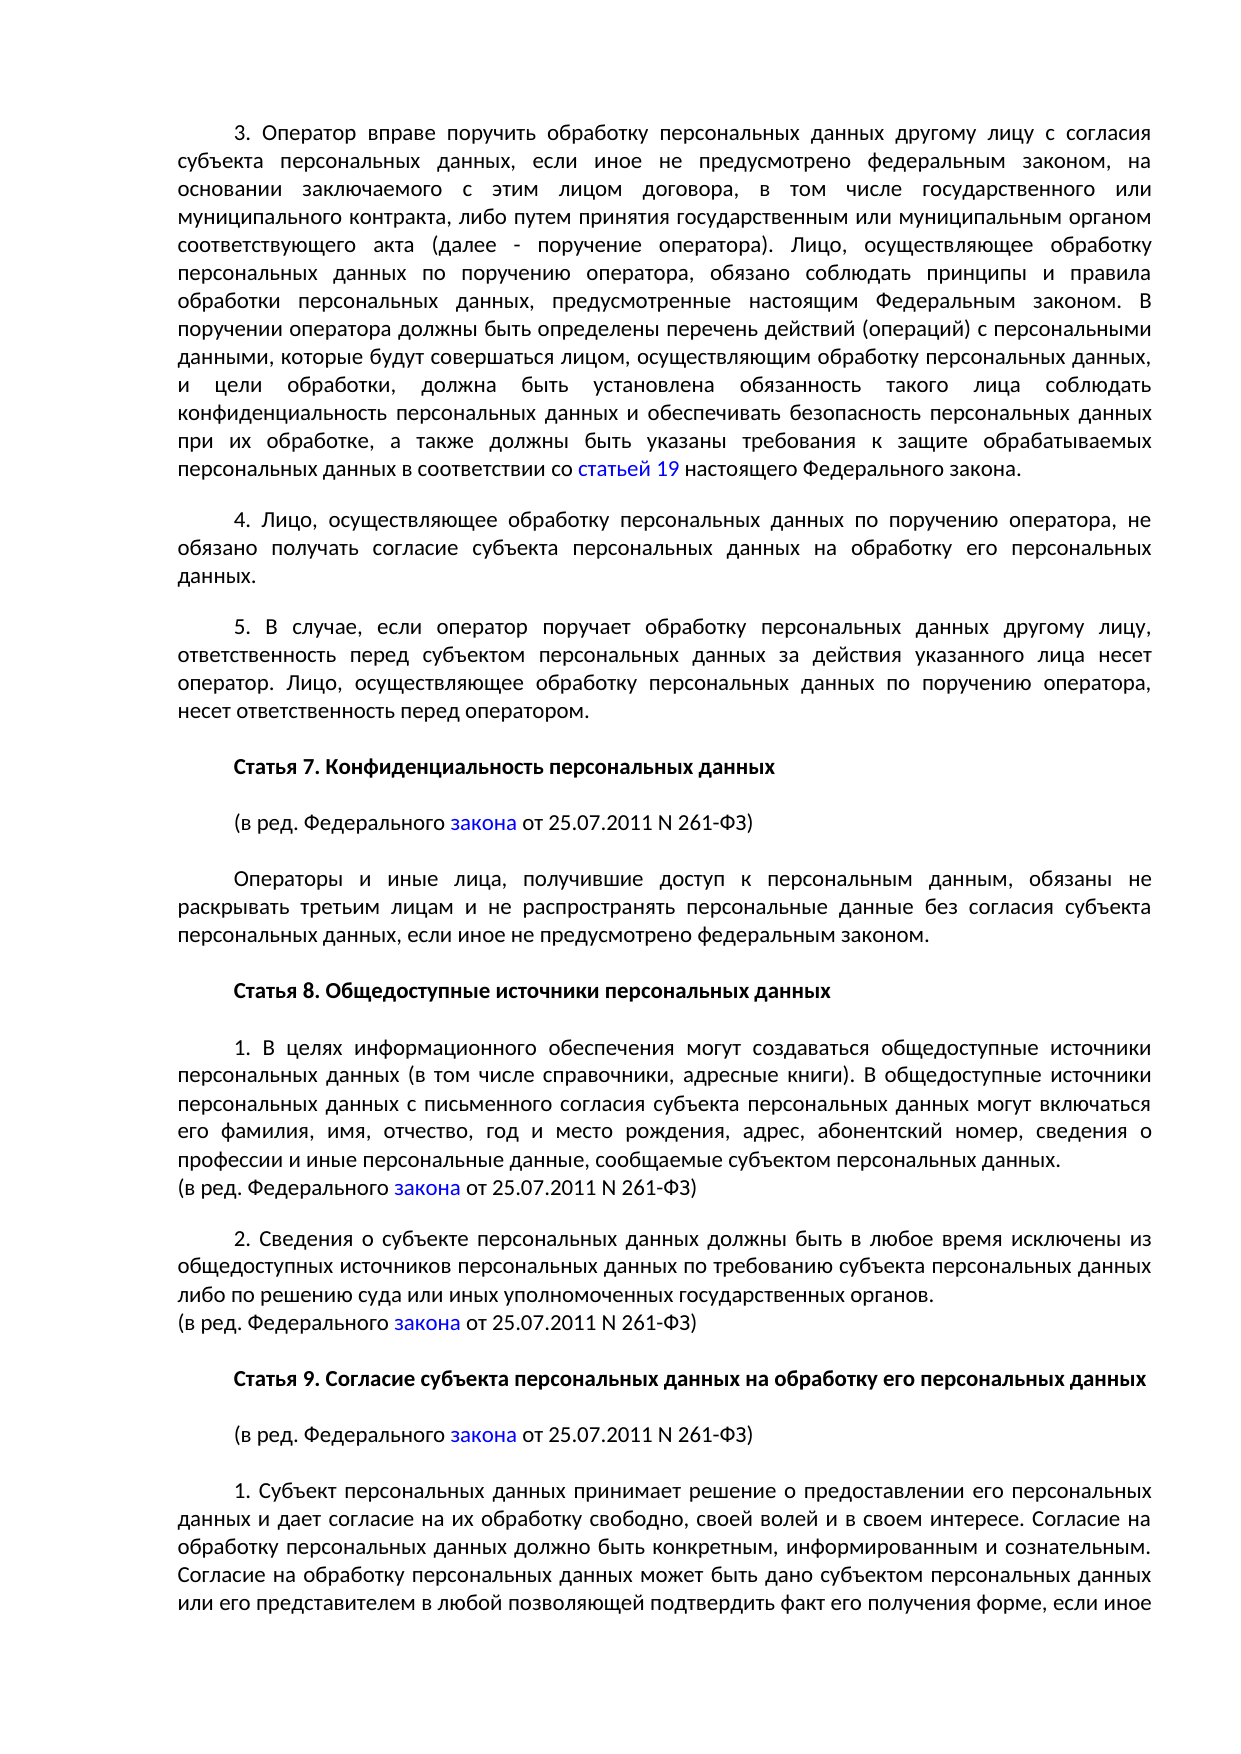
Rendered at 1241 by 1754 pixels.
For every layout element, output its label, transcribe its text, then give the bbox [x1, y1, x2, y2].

text (в ред. Федерального закона от 25.07.2011 N 261-ФЗ) [177, 1420, 1152, 1448]
text 1. В целях информационного обеспечения могут создаваться общедоступные источники персональных данных (в том числе справочники, адресные книги). В общедоступные источники персональных данных с письменного согласия субъекта персональных данных могут включаться его фамилия, имя, отчество, год и место рождения, адрес, абонентский номер, сведения о профессии и иные персональные данные, сообщаемые субъектом персональных данных. [177, 1033, 1152, 1173]
text (в ред. Федерального закона от 25.07.2011 N 261-ФЗ) [177, 1173, 1152, 1201]
text 3. Оператор вправе поручить обработку персональных данных другому лицу с согласия субъекта персональных данных, если иное не предусмотрено федеральным законом, на основании заключаемого с этим лицом договора, в том числе государственного или муниципального контракта, либо путем принятия государственным или муниципальным органом соответствующего акта (далее - поручение оператора). Лицо, осуществляющее обработку персональных данных по поручению оператора, обязано соблюдать принципы и правила обработки персональных данных, предусмотренные настоящим Федеральным законом. В поручении оператора должны быть определены перечень действий (операций) с персональными данными, которые будут совершаться лицом, осуществляющим обработку персональных данных, и цели обработки, должна быть установлена обязанность такого лица соблюдать конфиденциальность персональных данных и обеспечивать безопасность персональных данных при их обработке, а также должны быть указаны требования к защите обрабатываемых персональных данных в соответствии со статьей 19 настоящего Федерального закона. [177, 118, 1152, 482]
title Статья 8. Общедоступные источники персональных данных [177, 977, 1152, 1004]
text (в ред. Федерального закона от 25.07.2011 N 261-ФЗ) [177, 1308, 1152, 1336]
text 2. Сведения о субъекте персональных данных должны быть в любое время исключены из общедоступных источников персональных данных по требованию субъекта персональных данных либо по решению суда или иных уполномоченных государственных органов. [177, 1224, 1152, 1308]
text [177, 1476, 1152, 1616]
title Статья 7. Конфиденциальность персональных данных [177, 752, 1152, 780]
text 5. В случае, если оператор поручает обработку персональных данных другому лицу, ответственность перед субъектом персональных данных за действия указанного лица несет оператор. Лицо, осуществляющее обработку персональных данных по поручению оператора, несет ответственность перед оператором. [177, 612, 1152, 724]
title Статья 9. Согласие субъекта персональных данных на обработку его персональных данных [177, 1364, 1152, 1392]
text (в ред. Федерального закона от 25.07.2011 N 261-ФЗ) [177, 808, 1152, 836]
text Операторы и иные лица, получившие доступ к персональным данным, обязаны не раскрывать третьим лицам и не распространять персональные данные без согласия субъекта персональных данных, если иное не предусмотрено федеральным законом. [177, 864, 1152, 948]
text 4. Лицо, осуществляющее обработку персональных данных по поручению оператора, не обязано получать согласие субъекта персональных данных на обработку его персональных данных. [177, 505, 1152, 589]
